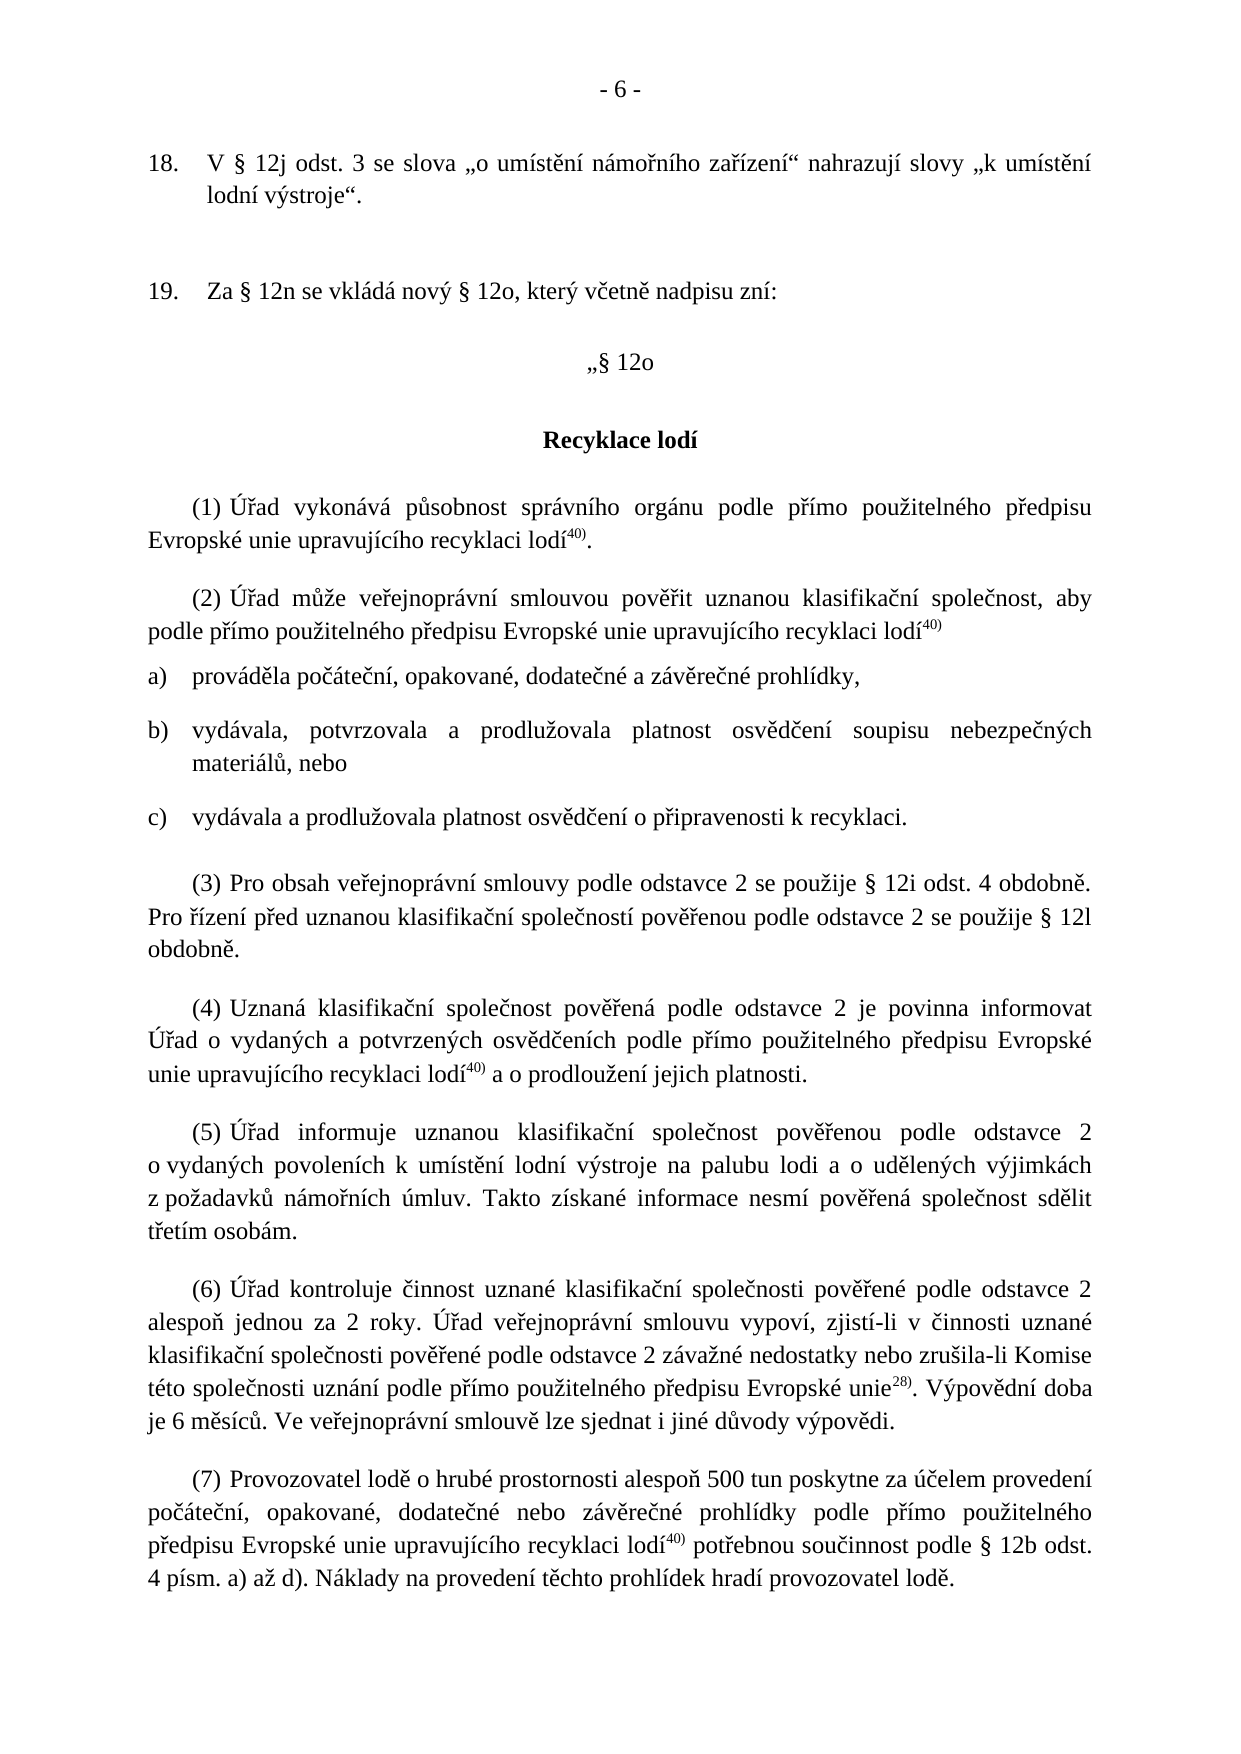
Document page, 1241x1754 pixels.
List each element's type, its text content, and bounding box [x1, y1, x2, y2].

text Za § 12n se vkládá nový § 12o, který včetně nadpisu zní: [148, 276, 1093, 305]
text Pro obsah veřejnoprávní smlouvy podle odstavce 2 se použije § 12i odst. 4 obdobně. Pro řízení před uznanou klasifikační společností pověřenou podle odstavce 2 se použije § 12l obdobně. [148, 868, 1093, 963]
text vydávala, potvrzovala a prodlužovala platnost osvědčení soupisu nebezpečných materiálů, nebo [148, 715, 1093, 777]
text V § 12j odst. 3 se slova „o umístění námořního zařízení“ nahrazují slovy „k umístění lodní výstroje“. [148, 148, 1093, 209]
text „§ 12o [148, 347, 1093, 375]
text vydávala a prodlužovala platnost osvědčení o připravenosti k recyklaci. [148, 802, 1093, 831]
list Úřad může veřejnoprávní smlouvou pověřit uznanou klasifikační společnost, aby podle přímo použitelného předpisu Evropské unie upravujícího recyklaci lodí40) [148, 583, 1093, 645]
text prováděla počáteční, opakované, dodatečné a závěrečné prohlídky, [148, 661, 1093, 690]
text Úřad kontroluje činnost uznané klasifikační společnosti pověřené podle odstavce 2 alespoň jednou za 2 roky. Úřad veřejnoprávní smlouvu vypoví, zjistí-li v činnosti uznané klasifikační společnosti pověřené podle odstavce 2 závažné nedostatky nebo zrušila-li Komise této společnosti uznání podle přímo použitelného předpisu Evropské unie28). Výpovědní doba je 6 měsíců. Ve veřejnoprávní smlouvě lze sjednat i jiné důvody výpovědi. [148, 1274, 1093, 1434]
text Úřad informuje uznanou klasifikační společnost pověřenou podle odstavce 2 o vydaných povoleních k umístění lodní výstroje na palubu lodi a o udělených výjimkách z požadavků námořních úmluv. Takto získané informace nesmí pověřená společnost sdělit třetím osobám. [148, 1117, 1093, 1244]
text Provozovatel lodě o hrubé prostornosti alespoň 500 tun poskytne za účelem provedení počáteční, opakované, dodatečné nebo závěrečné prohlídky podle přímo použitelného předpisu Evropské unie upravujícího recyklaci lodí40) potřebnou součinnost podle § 12b odst. 4 písm. a) až d). Náklady na provedení těchto prohlídek hradí provozovatel lodě. [148, 1464, 1093, 1592]
text Recyklace lodí [148, 426, 1093, 454]
text Uznaná klasifikační společnost pověřená podle odstavce 2 je povinna informovat Úřad o vydaných a potvrzených osvědčeních podle přímo použitelného předpisu Evropské unie upravujícího recyklaci lodí40) a o prodloužení jejich platnosti. [148, 993, 1093, 1087]
list Úřad vykonává působnost správního orgánu podle přímo použitelného předpisu Evropské unie upravujícího recyklaci lodí40). [148, 492, 1093, 554]
